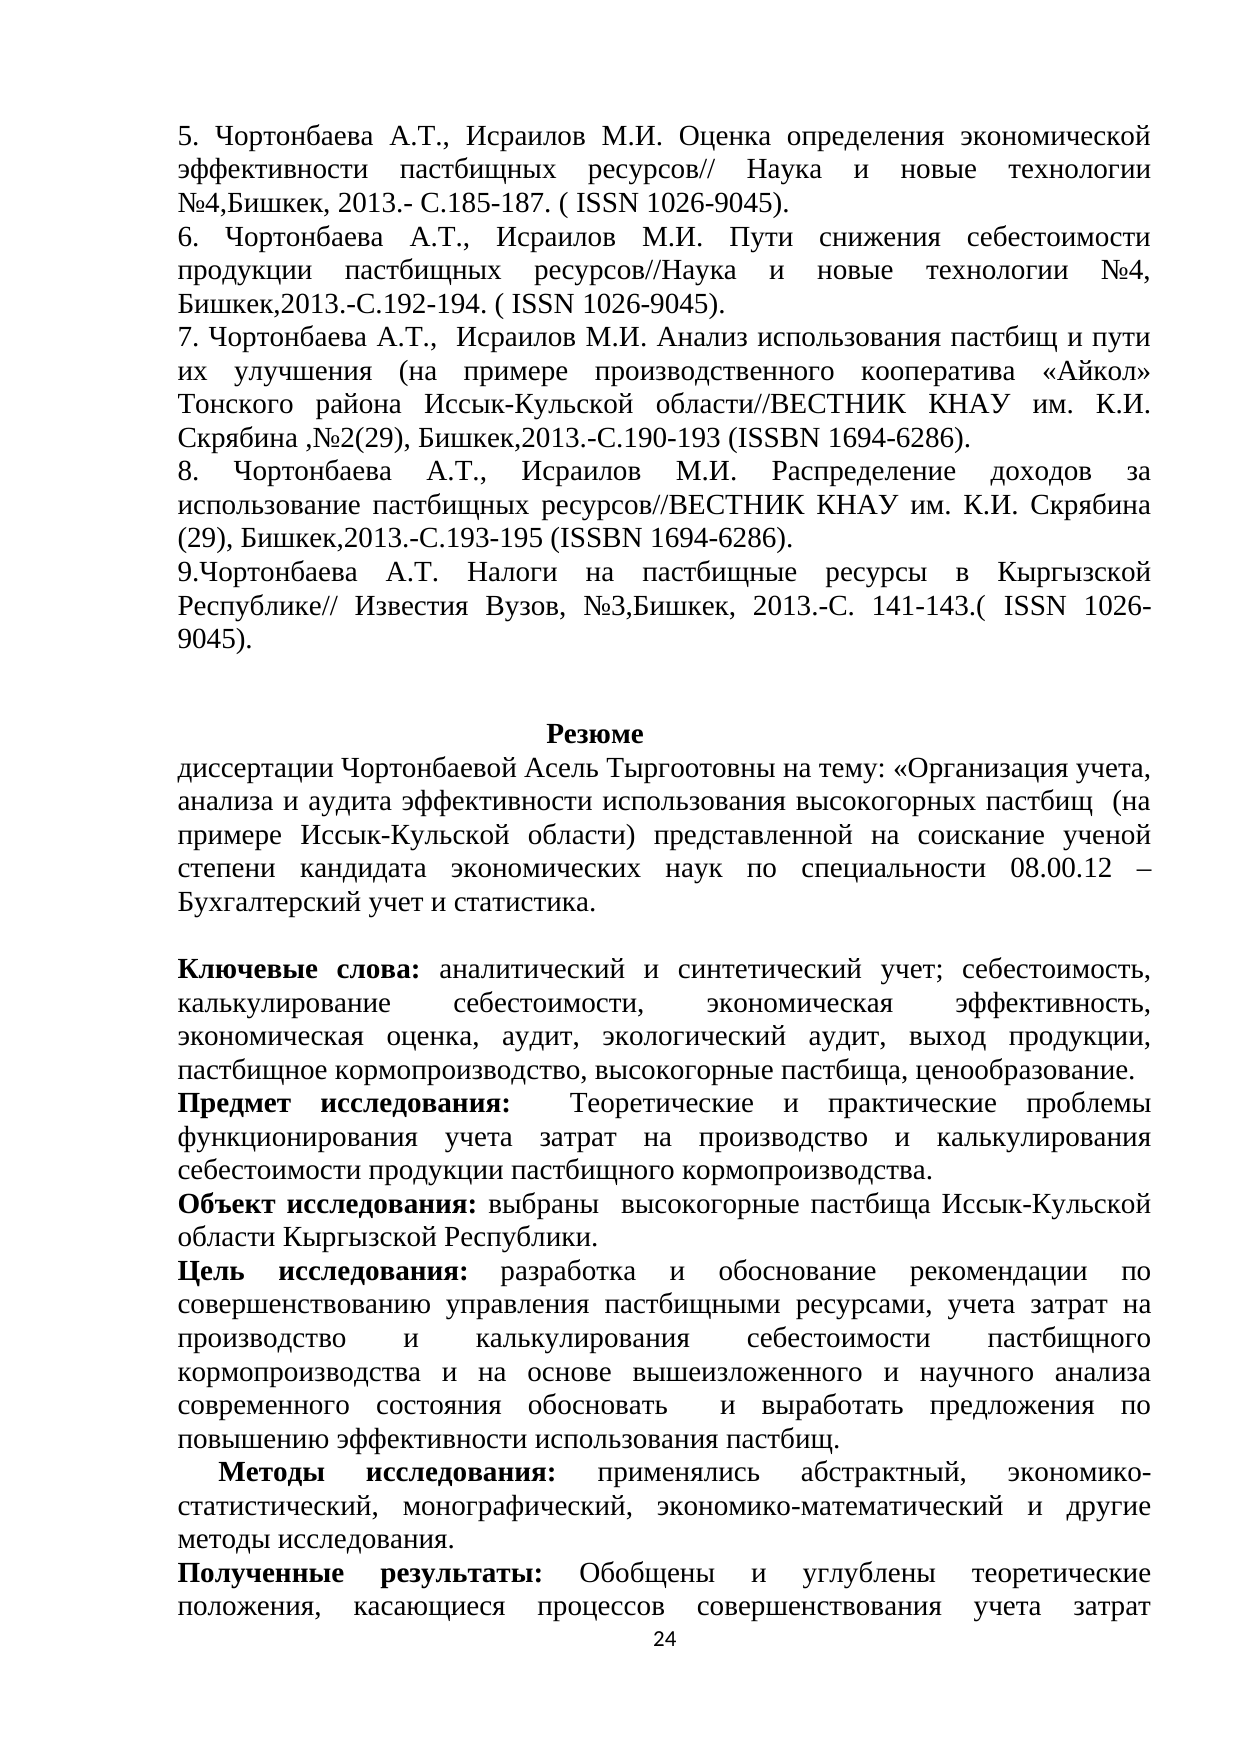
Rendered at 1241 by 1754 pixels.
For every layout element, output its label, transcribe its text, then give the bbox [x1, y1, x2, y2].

text 9.Чортонбаева А.Т. Налоги на пастбищные ресурсы в Кыргызской Республике// Известия Вузов, №3,Бишкек, 2013.-С. 141-143.( ISSN 1026-9045). [177, 554, 1152, 655]
text Объект исследования: выбраны высокогорные пастбища Иссык-Кульской области Кыргызской Республики. [177, 1186, 1152, 1253]
text Резюме [177, 716, 1152, 750]
text 8. Чортонбаева А.Т., Исраилов М.И. Распределение доходов за использование пастбищных ресурсов//ВЕСТНИК КНАУ им. К.И. Скрябина (29), Бишкек,2013.-С.193-195 (ISSBN 1694-6286). [177, 453, 1152, 554]
text Предмет исследования: Теоретические и практические проблемы функционирования учета затрат на производство и калькулирования себестоимости продукции пастбищного кормопроизводства. [177, 1085, 1152, 1186]
text 7. Чортонбаева А.Т., Исраилов М.И. Анализ использования пастбищ и пути их улучшения (на примере производственного кооператива «Айкол» Тонского района Иссык-Кульской области//ВЕСТНИК КНАУ им. К.И. Скрябина ,№2(29), Бишкек,2013.-С.190-193 (ISSBN 1694-6286). [177, 319, 1152, 453]
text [177, 1555, 1152, 1622]
text Цель исследования: разработка и обоснование рекомендации по совершенствованию управления пастбищными ресурсами, учета затрат на производство и калькулирования себестоимости пастбищного кормопроизводства и на основе вышеизложенного и научного анализа современного состояния обосновать и выработать предложения по повышению эффективности использования пастбищ. [177, 1253, 1152, 1454]
text 6. Чортонбаева А.Т., Исраилов М.И. Пути снижения себестоимости продукции пастбищных ресурсов//Наука и новые технологии №4, Бишкек,2013.-С.192-194. ( ISSN 1026-9045). [177, 219, 1152, 319]
text 5. Чортонбаева А.Т., Исраилов М.И. Оценка определения экономической эффективности пастбищных ресурсов// Наука и новые технологии №4,Бишкек, 2013.- С.185-187. ( ISSN 1026-9045). [177, 118, 1152, 219]
text диссертации Чортонбаевой Асель Тыргоотовны на тему: «Организация учета, анализа и аудита эффективности использования высокогорных пастбищ (на примере Иссык-Кульской области) представленной на соискание ученой степени кандидата экономических наук по специальности 08.00.12 – Бухгалтерский учет и статистика. [177, 750, 1152, 918]
text Ключевые слова: аналитический и синтетический учет; себестоимость, калькулирование себестоимости, экономическая эффективность, экономическая оценка, аудит, экологический аудит, выход продукции, пастбищное кормопроизводство, высокогорные пастбища, ценообразование. [177, 951, 1152, 1085]
text Методы исследования: применялись абстрактный, экономико-статистический, монографический, экономико-математический и другие методы исследования. [177, 1454, 1152, 1555]
